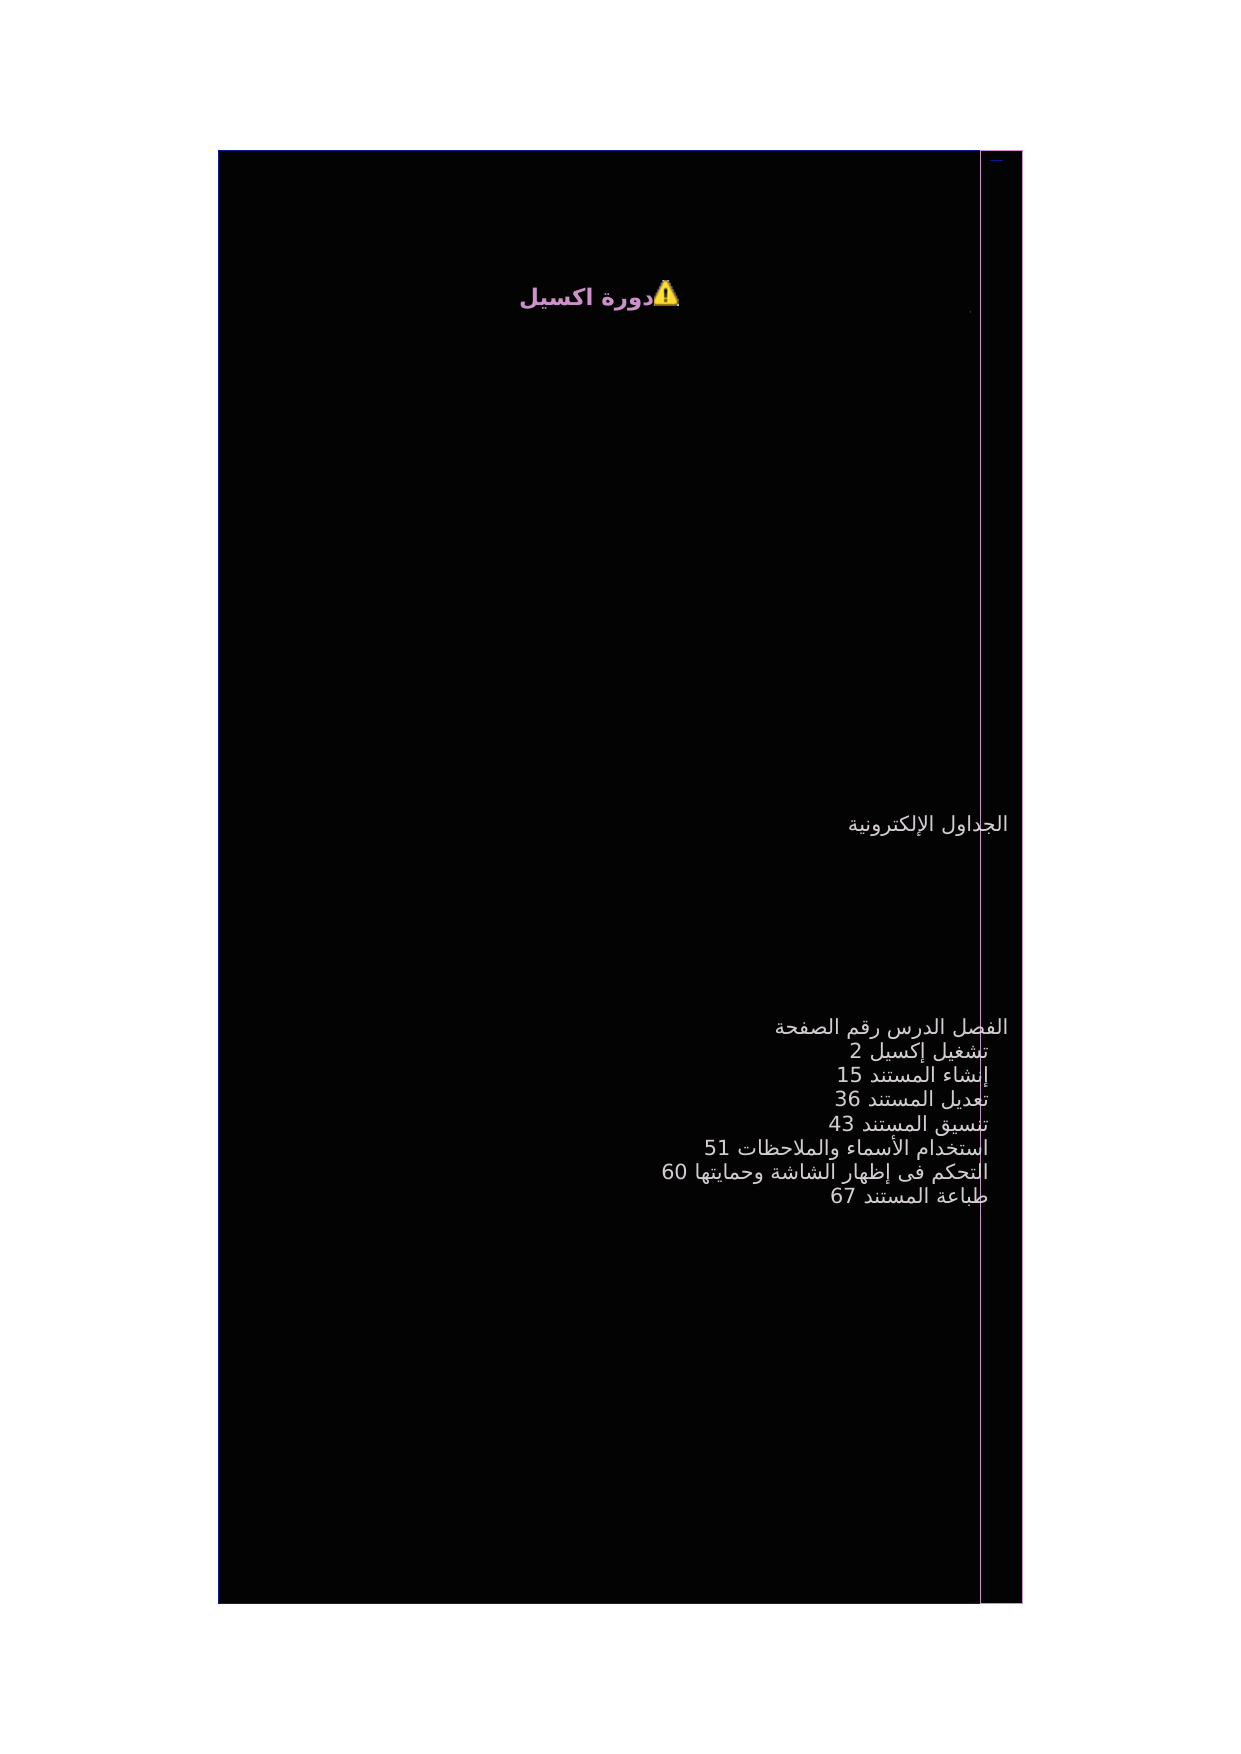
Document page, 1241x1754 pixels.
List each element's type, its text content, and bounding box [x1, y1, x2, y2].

picture [653, 280, 679, 306]
table_header [981, 151, 1022, 1603]
table_header دورة اكسيل [219, 151, 980, 1603]
